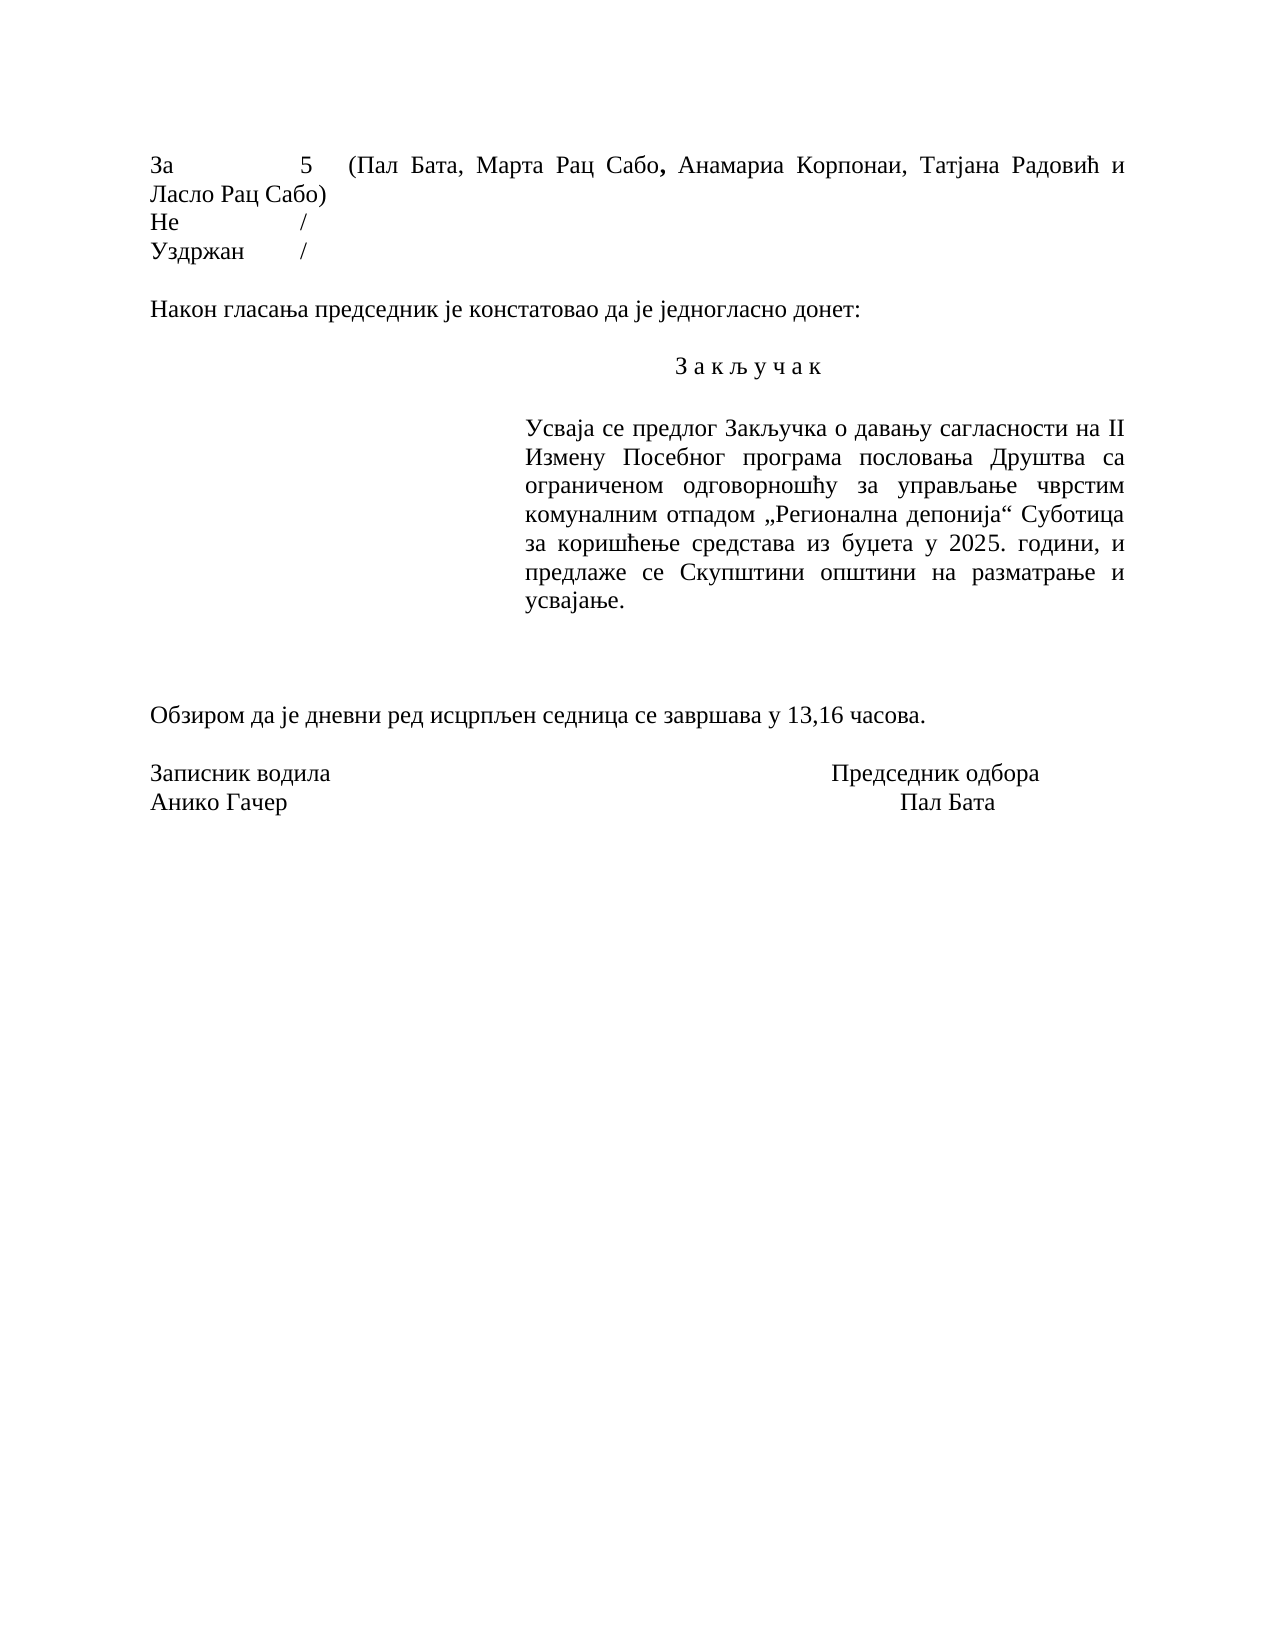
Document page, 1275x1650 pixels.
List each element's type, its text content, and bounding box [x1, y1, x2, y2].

text Усваја се предлог Закључка о давању сагласности на II Измену Посебног програма пословања Друштва са ограниченом одговорношћу за управљање чврстим комуналним отпадом „Регионална депонија“ Суботица за коришћење средстава из буџета у 2025. години, и предлаже се Скупштини општини на разматрање и усвајање. [525, 413, 1125, 614]
text За 5 (Пал Бата, Марта Рац Сабо, Анамариа Корпонаи, Татјана Радовић и Ласло Рац Сабо) [150, 150, 1125, 207]
text Анико Гачер Пал Бата [150, 787, 1106, 816]
text Записник водила Председник одбора [150, 758, 1106, 787]
text Након гласања председник је констатовао да је једногласно донет: [150, 294, 1125, 322]
text З а к љ у ч а к [600, 351, 1125, 380]
text Не / [150, 207, 1125, 236]
text Обзиром да је дневни ред исцрпљен седница се завршава у 13,16 часова. [150, 701, 1106, 729]
text Уздржан / [150, 236, 1125, 265]
